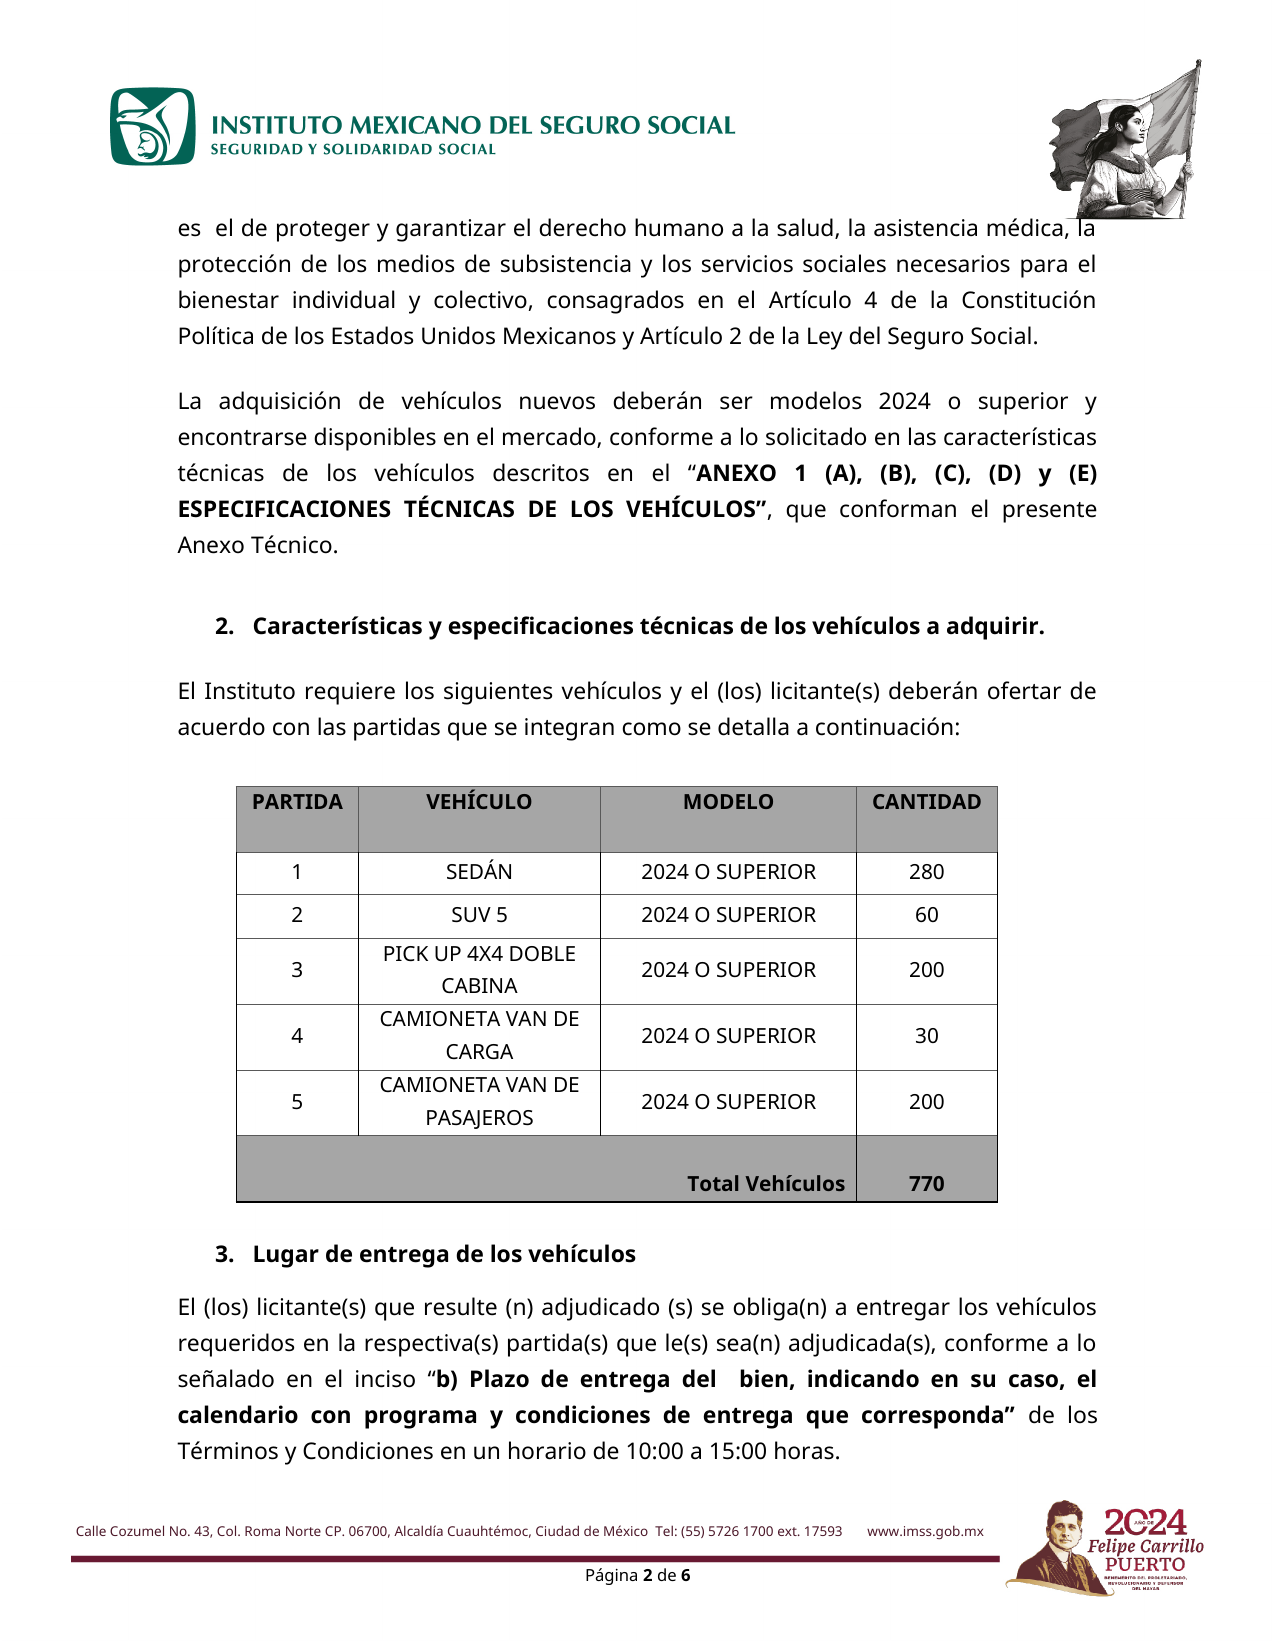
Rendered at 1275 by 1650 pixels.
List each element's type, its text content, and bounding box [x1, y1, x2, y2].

table_cell 2024 O SUPERIOR [601, 895, 856, 938]
text El Instituto requiere los siguientes vehículos y el (los) licitante(s) deberán ofertar de acuerdo con las partidas que se integran como se detalla a continuación: [177, 675, 1098, 742]
table_cell 2024 O SUPERIOR [601, 1005, 856, 1069]
table_cell 4 [237, 1005, 358, 1069]
picture [2, 0, 1272, 1641]
table_cell 1 [237, 853, 358, 894]
table_cell 200 [857, 1071, 997, 1135]
table_cell 2 [237, 895, 358, 938]
table_header CANTIDAD [857, 787, 997, 852]
table_cell CAMIONETA VAN DE CARGA [359, 1005, 600, 1069]
table_cell 770 [857, 1136, 997, 1201]
table_cell 280 [857, 853, 997, 894]
text El (los) licitante(s) que resulte (n) adjudicado (s) se obliga(n) a entregar los vehículos requeridos en la respectiva(s) partida(s) que le(s) sea(n) adjudicada(s), conforme a lo señalado en el inciso “b) Plazo de entrega del bien, indicando en su caso, el calendario con programa y condiciones de entrega que corresponda” de los Términos y Condiciones en un horario de 10:00 a 15:00 horas. [177, 1291, 1098, 1466]
table_cell 60 [857, 895, 997, 938]
table_cell CAMIONETA VAN DE PASAJEROS [359, 1071, 600, 1135]
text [177, 212, 1098, 351]
list Características y especificaciones técnicas de los vehículos a adquirir. [215, 610, 1098, 641]
table_header VEHÍCULO [359, 787, 600, 852]
table_cell 2024 O SUPERIOR [601, 853, 856, 894]
table_cell 2024 O SUPERIOR [601, 1071, 856, 1135]
table_header MODELO [601, 787, 856, 852]
table_cell 5 [237, 1071, 358, 1135]
table_cell SUV 5 [359, 895, 600, 938]
table_cell SEDÁN [359, 853, 600, 894]
table_header PARTIDA [237, 787, 358, 852]
text La adquisición de vehículos nuevos deberán ser modelos 2024 o superior y encontrarse disponibles en el mercado, conforme a lo solicitado en las características técnicas de los vehículos descritos en el “ANEXO 1 (A), (B), (C), (D) y (E) ESPECIFICACIONES TÉCNICAS DE LOS VEHÍCULOS”, que conforman el presente Anexo Técnico. [177, 385, 1098, 560]
table_cell Total Vehículos [237, 1136, 856, 1201]
table_cell 3 [237, 939, 358, 1003]
list Lugar de entrega de los vehículos [215, 1238, 1098, 1269]
table_cell 2024 O SUPERIOR [601, 939, 856, 1003]
table_cell PICK UP 4X4 DOBLE CABINA [359, 939, 600, 1003]
table_cell 30 [857, 1005, 997, 1069]
table_cell 200 [857, 939, 997, 1003]
